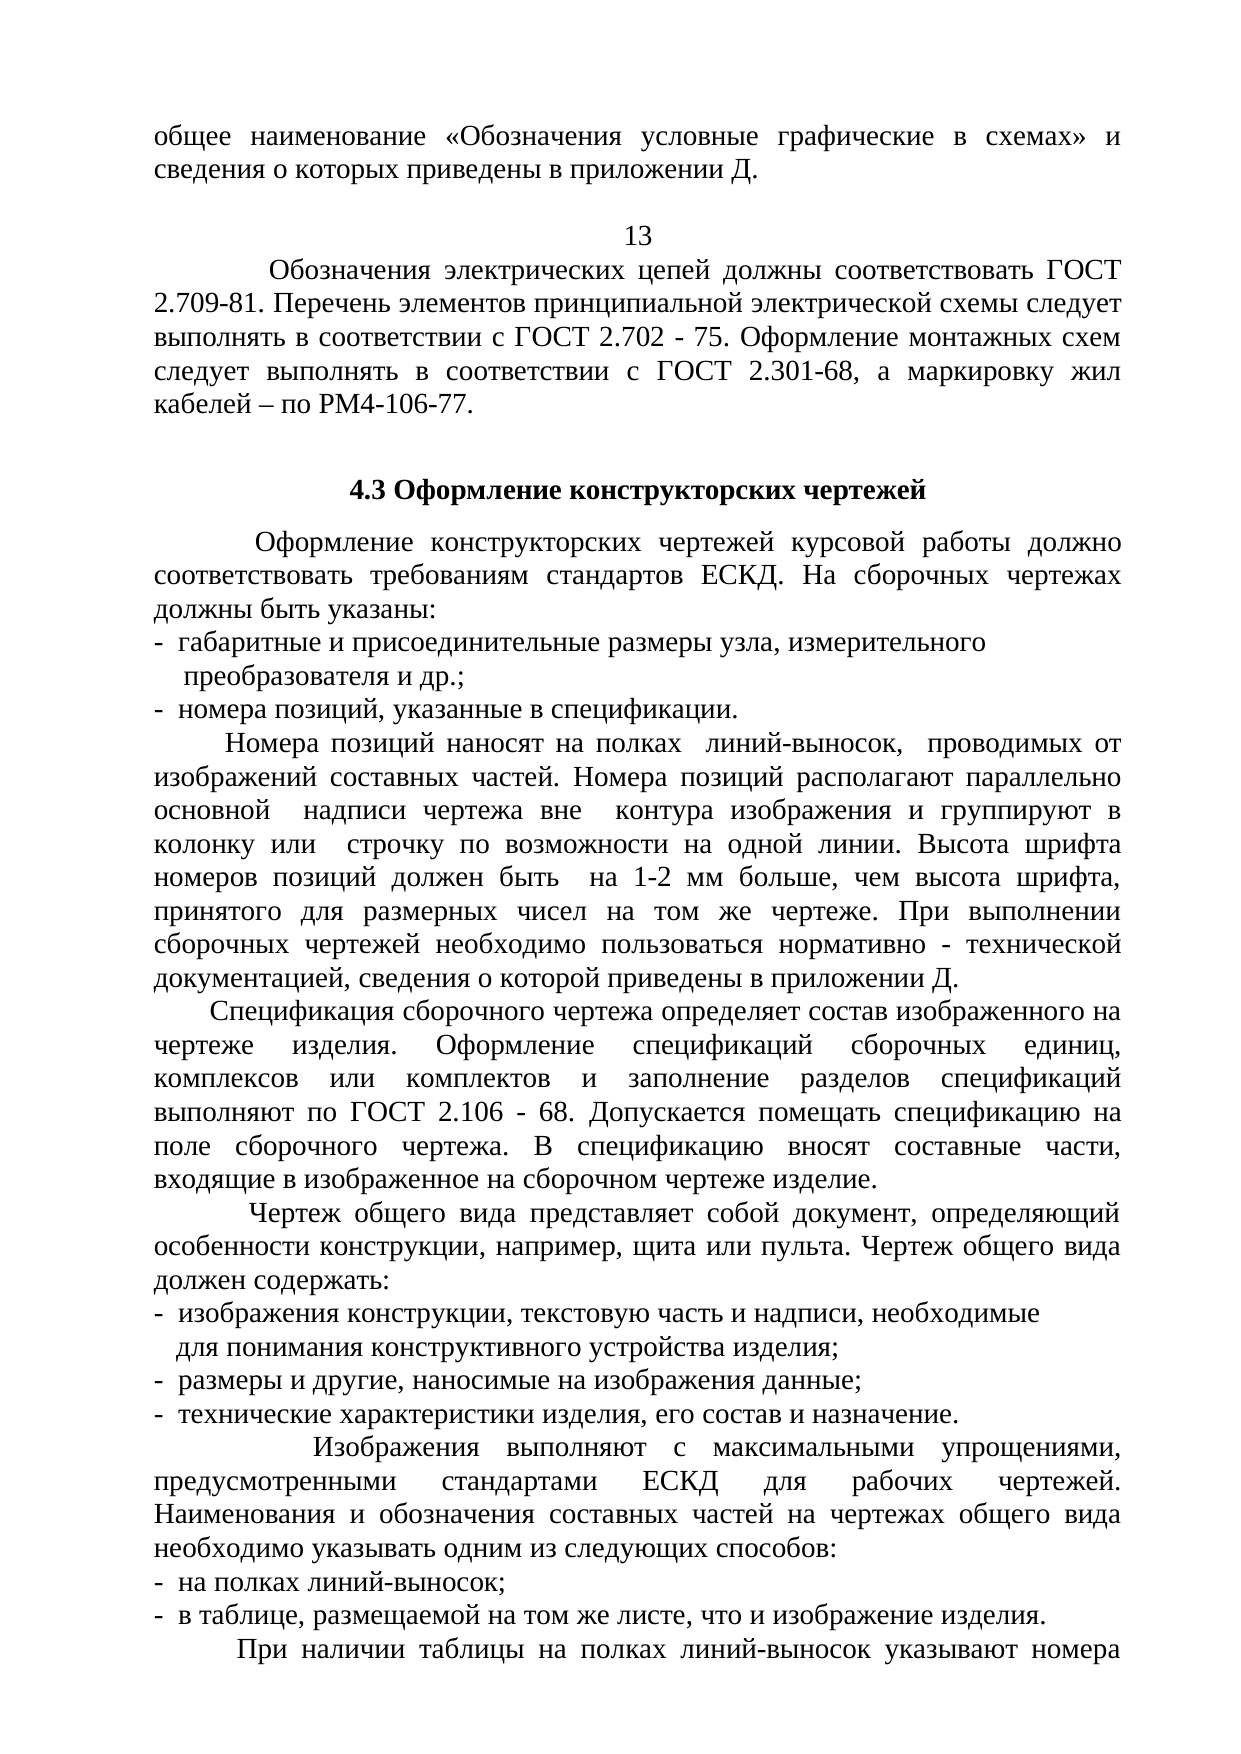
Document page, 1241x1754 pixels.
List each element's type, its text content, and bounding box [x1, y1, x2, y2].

text - габаритные и присоединительные размеры узла, измерительного [153, 625, 1122, 658]
text Чертеж общего вида представляет собой документ, определяющий особенности конструкции, например, щита или пульта. Чертеж общего вида должен содержать: [153, 1195, 1122, 1296]
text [153, 1631, 1122, 1664]
text - в таблице, размещаемой на том же листе, что и изображение изделия. [153, 1597, 1122, 1631]
text Оформление конструкторских чертежей курсовой работы должно соответствовать требованиям стандартов ЕСКД. На сборочных чертежах должны быть указаны: [153, 524, 1122, 625]
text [153, 118, 1122, 185]
text Изображения выполняют с максимальными упрощениями, предусмотренными стандартами ЕСКД для рабочих чертежей. Наименования и обозначения составных частей на чертежах общего вида необходимо указывать одним из следующих способов: [153, 1430, 1122, 1564]
text - размеры и другие, наносимые на изображения данные; [153, 1363, 1122, 1396]
text 4.3 Оформление конструкторских чертежей [153, 472, 1122, 506]
text - номера позиций, указанные в спецификации. [153, 692, 1122, 725]
text - изображения конструкции, текстовую часть и надписи, необходимые [153, 1296, 1122, 1329]
text 13 [153, 219, 1122, 252]
text Номера позиций наносят на полках линий-выносок, проводимых от изображений составных частей. Номера позиций располагают параллельно основной надписи чертежа вне контура изображения и группируют в колонку или строчку по возможности на одной линии. Высота шрифта номеров позиций должен быть на 1- больше, чем высота шрифта, принятого для размерных чисел на том же чертеже. При выполнении сборочных чертежей необходимо пользоваться нормативно - технической документацией, сведения о которой приведены в приложении Д. [153, 725, 1122, 994]
text преобразователя и др.; [153, 658, 1122, 692]
text Спецификация сборочного чертежа определяет состав изображенного на чертеже изделия. Оформление спецификаций сборочных единиц, комплексов или комплектов и заполнение разделов спецификаций выполняют по ГОСТ 2.106 - 68. Допускается помещать спецификацию на поле сборочного чертежа. В спецификацию вносят составные части, входящие в изображенное на сборочном чертеже изделие. [153, 994, 1122, 1195]
text Обозначения электрических цепей должны соответствовать ГОСТ 2.709-81. Перечень элементов принципиальной электрической схемы следует выполнять в соответствии с ГОСТ 2.702 - 75. Оформление монтажных схем следует выполнять в соответствии с ГОСТ 2.301-68, а маркировку жил кабелей – по РМ4-106-77. [153, 252, 1122, 420]
text - на полках линий-выносок; [153, 1564, 1122, 1597]
text для понимания конструктивного устройства изделия; [153, 1329, 1122, 1363]
text - технические характеристики изделия, его состав и назначение. [153, 1396, 1122, 1430]
